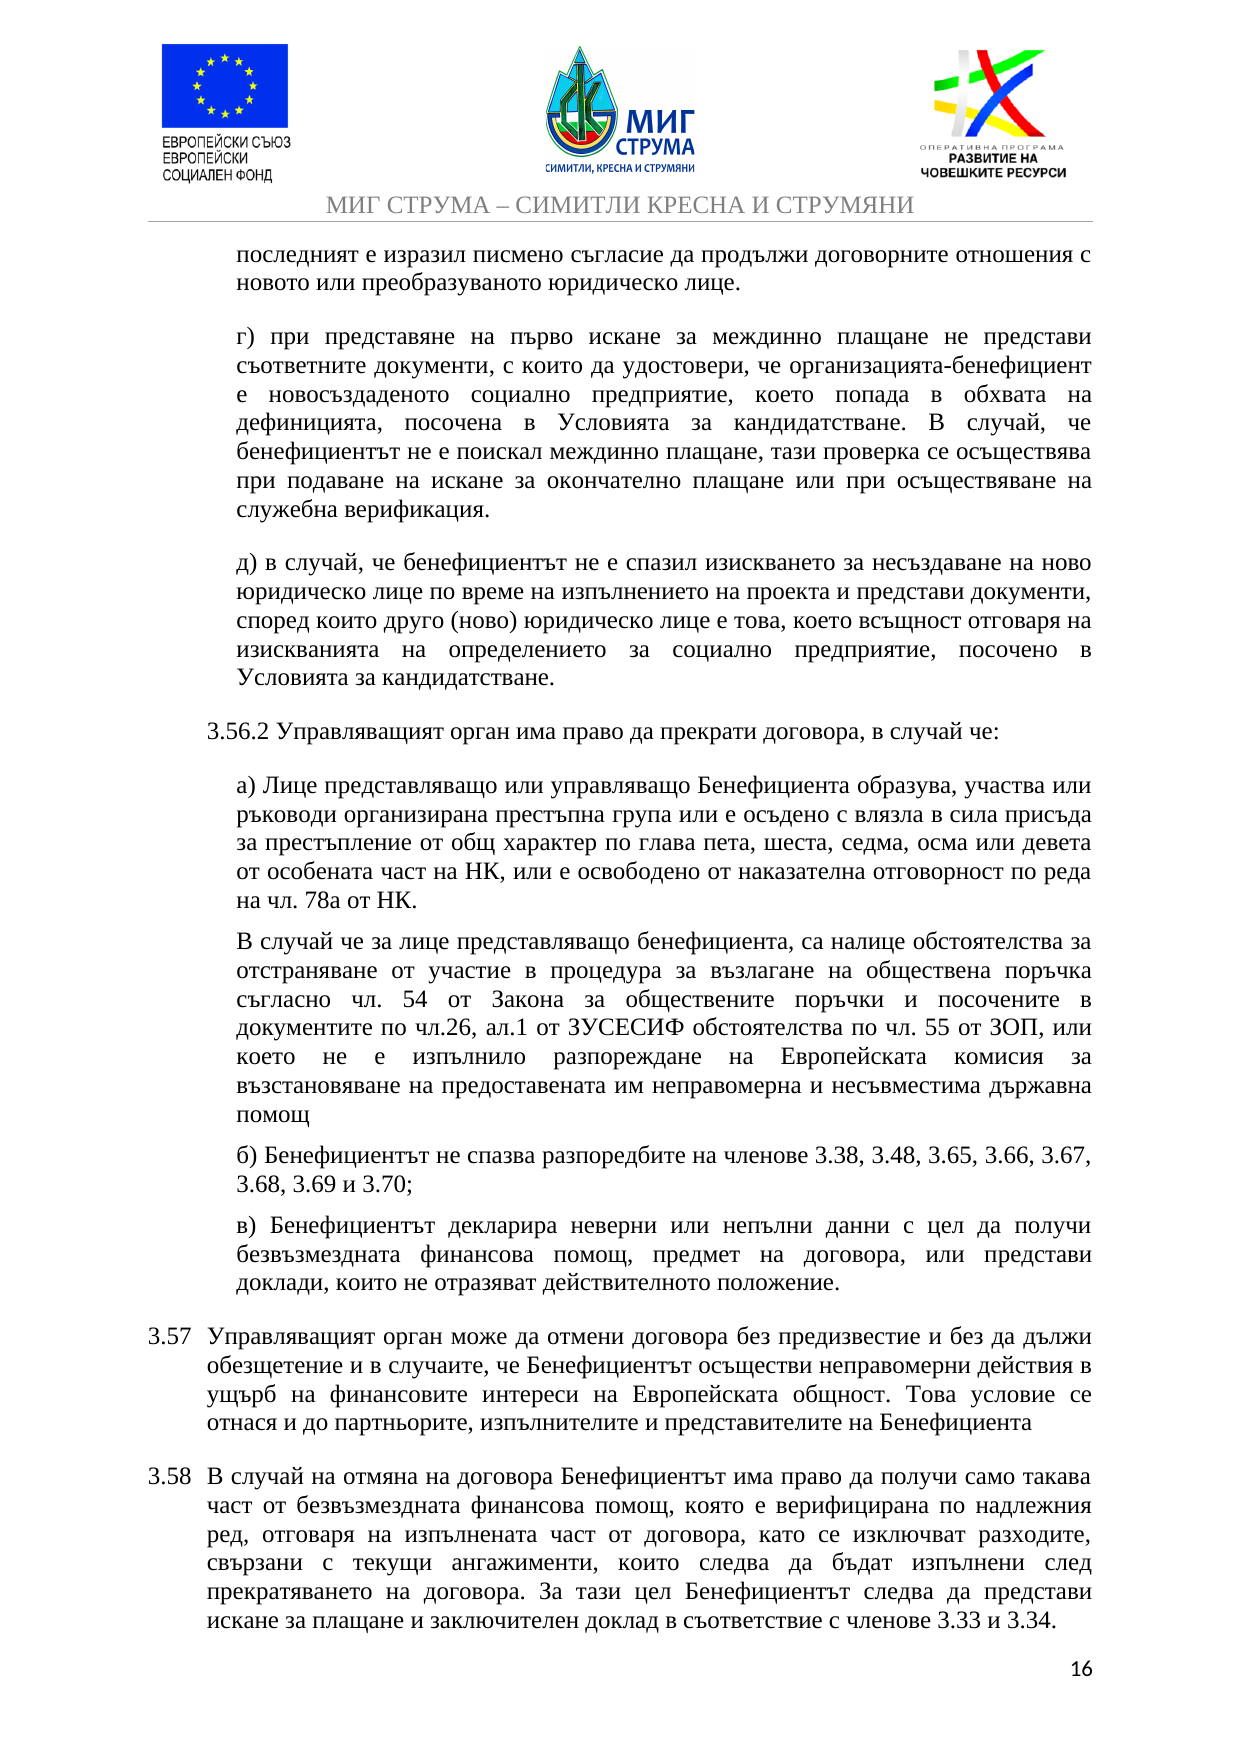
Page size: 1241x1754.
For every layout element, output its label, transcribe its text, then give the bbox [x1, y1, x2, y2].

text г) при представяне на първо искане за междинно плащане не представи съответните документи, с които да удостовери, че организацията-бенефициент е новосъздаденото социално предприятие, което попада в обхвата на дефиницията, посочена в Условията за кандидатстване. В случай, че бенефициентът не е поискал междинно плащане, тази проверка се осъществява при подаване на искане за окончателно плащане или при осъществяване на служебна верификация. [236, 321, 1093, 522]
text В случай че за лице представляващо бенефициента, са налице обстоятелства за отстраняване от участие в процедура за възлагане на обществена поръчка съгласно чл. 54 от Закона за обществените поръчки и посочените в документите по чл.26, ал.1 от ЗУСЕСИФ обстоятелства по чл. 55 от ЗОП, или което не е изпълнило разпореждане на Европейската комисия за възстановяване на предоставената им неправомерна и несъвместима държавна помощ [236, 926, 1093, 1127]
text 3.58 В случай на отмяна на договора Бенефициентът има право да получи само такава част от безвъзмездната финансова помощ, която е верифицирана по надлежния ред, отговаря на изпълнената част от договора, като се изключват разходите, свързани с текущи ангажименти, които следва да бъдат изпълнени след прекратяването на договора. За тази цел Бенефициентът следва да представи искане за плащане и заключителен доклад в съответствие с членове 3.33 и 3.34. [148, 1461, 1093, 1634]
text в) Бенефициентът декларира неверни или непълни данни с цел да получи безвъзмездната финансова помощ, предмет на договора, или представи доклади, които не отразяват действителното положение. [236, 1210, 1093, 1296]
picture [153, 14, 333, 201]
text а) Лице представляващо или управляващо Бенефициента образува, участва или ръководи организирана престъпна група или е осъдено с влязла в сила присъда за престъпление от общ характер по глава пета, шеста, седма, осма или девета от особената част на НК, или е освободено от наказателна отговорност по реда на чл. 78а от НК. [236, 770, 1093, 914]
text 3.57 Управляващият орган може да отмени договора без предизвестие и без да дължи обезщетение и в случаите, че Бенефициентът осъществи неправомерни действия в ущърб на финансовите интереси на Европейската общност. Това условие се отнася и до партньорите, изпълнителите и представителите на Бенефициента [148, 1321, 1093, 1436]
text д) в случай, че бенефициентът не е спазил изискването за несъздаване на ново юридическо лице по време на изпълнението на проекта и представи документи, според които друго (ново) юридическо лице е това, което всъщност отговаря на изискванията на определението за социално предприятие, посочено в Условията за кандидатстване. [236, 547, 1093, 691]
text б) Бенефициентът не спазва разпоредбите на членове 3.38, 3.48, 3.65, 3.66, 3.67, 3.68, 3.69 и 3.70; [236, 1140, 1093, 1197]
picture [545, 46, 695, 174]
text 3.56.2 Управляващият орган има право да прекрати договора, в случай че: [148, 716, 1093, 745]
picture [895, 31, 1083, 192]
